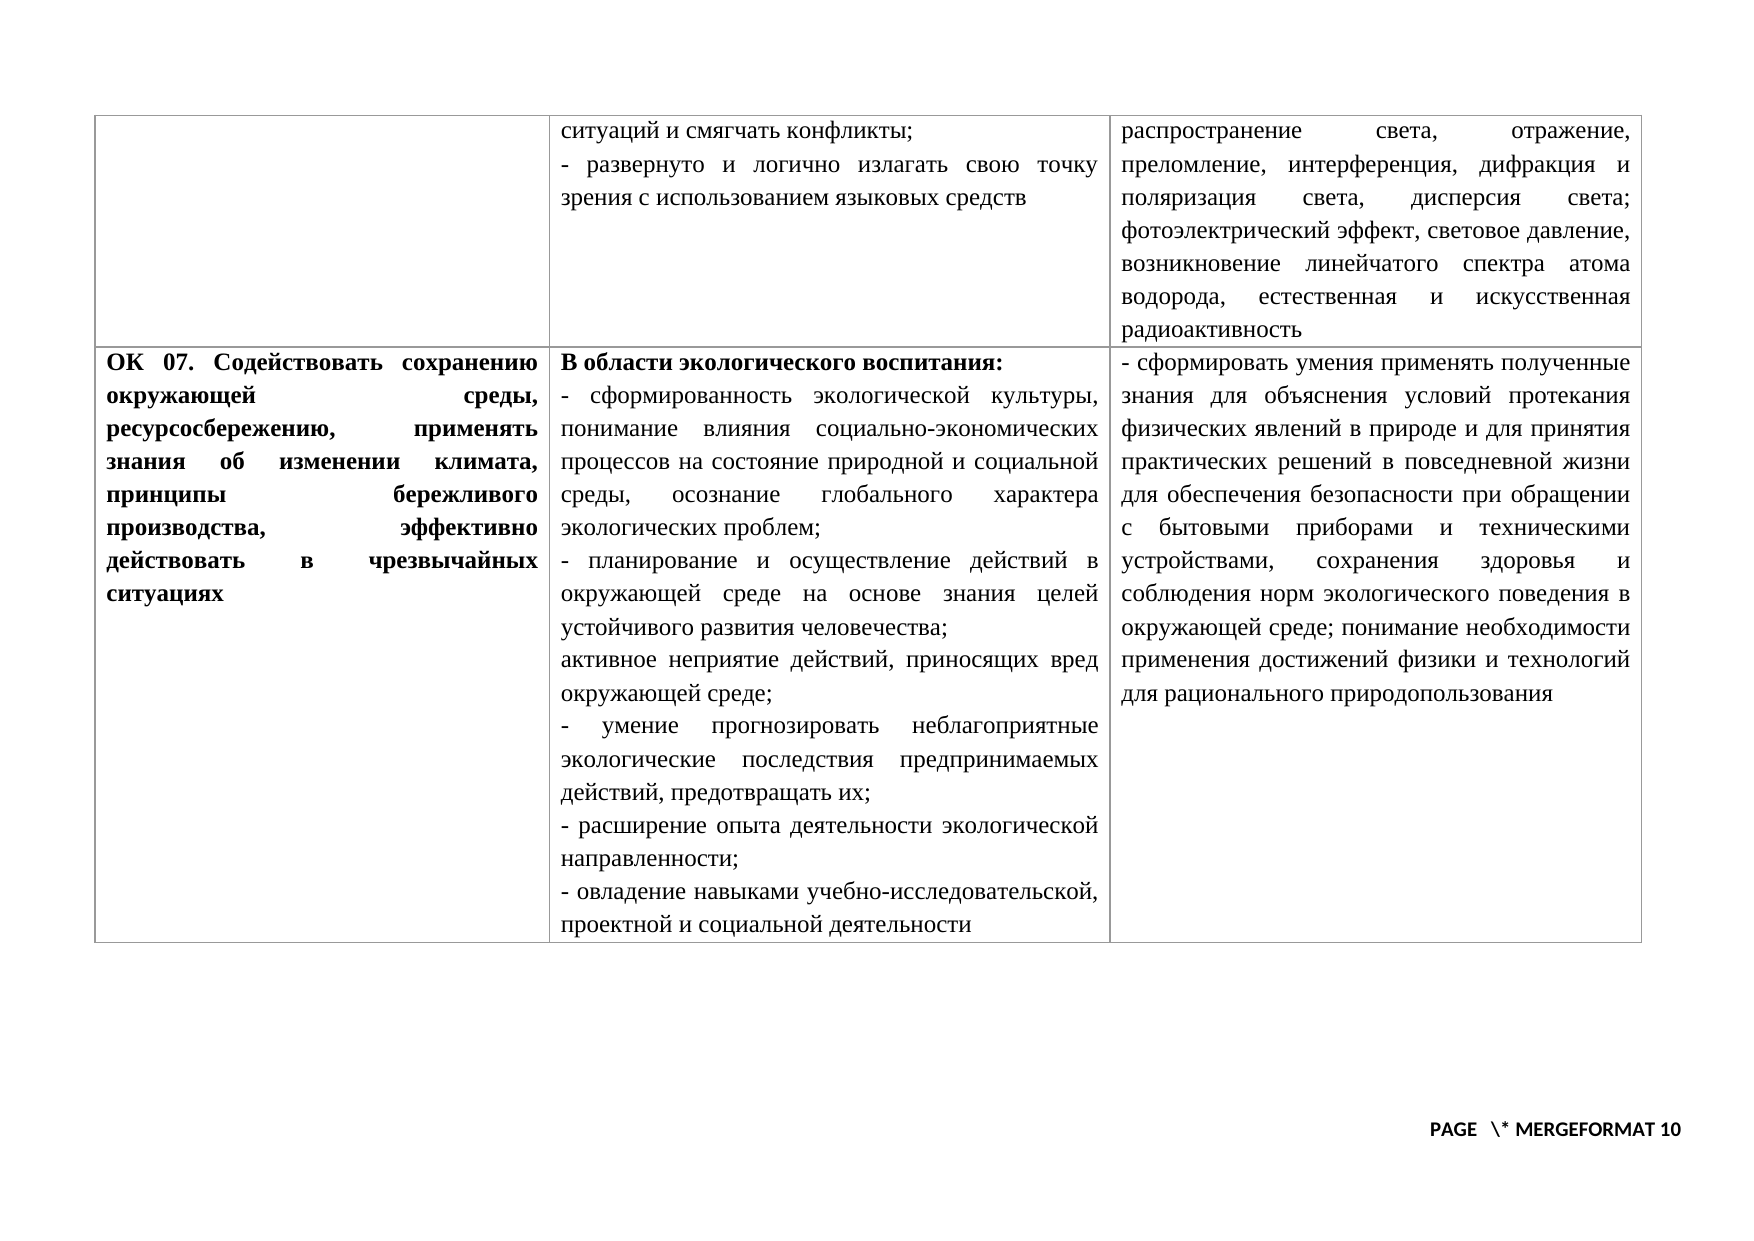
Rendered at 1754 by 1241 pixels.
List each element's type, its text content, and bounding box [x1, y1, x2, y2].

table_cell ОК 07. Содействовать сохранению окружающей среды, ресурсосбережению, применять знания об изменении климата, принципы бережливого производства, эффективно действовать в чрезвычайных ситуациях [96, 348, 549, 942]
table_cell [550, 116, 1109, 346]
table_cell - сформировать умения применять полученные знания для объяснения условий протекания физических явлений в природе и для принятия практических решений в повседневной жизни для обеспечения безопасности при обращении с бытовыми приборами и техническими устройствами, сохранения здоровья и соблюдения норм экологического поведения в окружающей среде; понимание необходимости применения достижений физики и технологий для рационального природопользования [1111, 348, 1641, 942]
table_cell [1111, 116, 1641, 346]
table_cell В области экологического воспитания: - сформированность экологической культуры, понимание влияния социально-экономических процессов на состояние природной и социальной среды, осознание глобального характера экологических проблем; - планирование и осуществление действий в окружающей среде на основе знания целей устойчивого развития человечества; активное неприятие действий, приносящих вред окружающей среде; - умение прогнозировать неблагоприятные экологические последствия предпринимаемых действий, предотвращать их; - расширение опыта деятельности экологической направленности; - овладение навыками учебно-исследовательской, проектной и социальной деятельности [550, 348, 1109, 942]
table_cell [96, 116, 549, 346]
